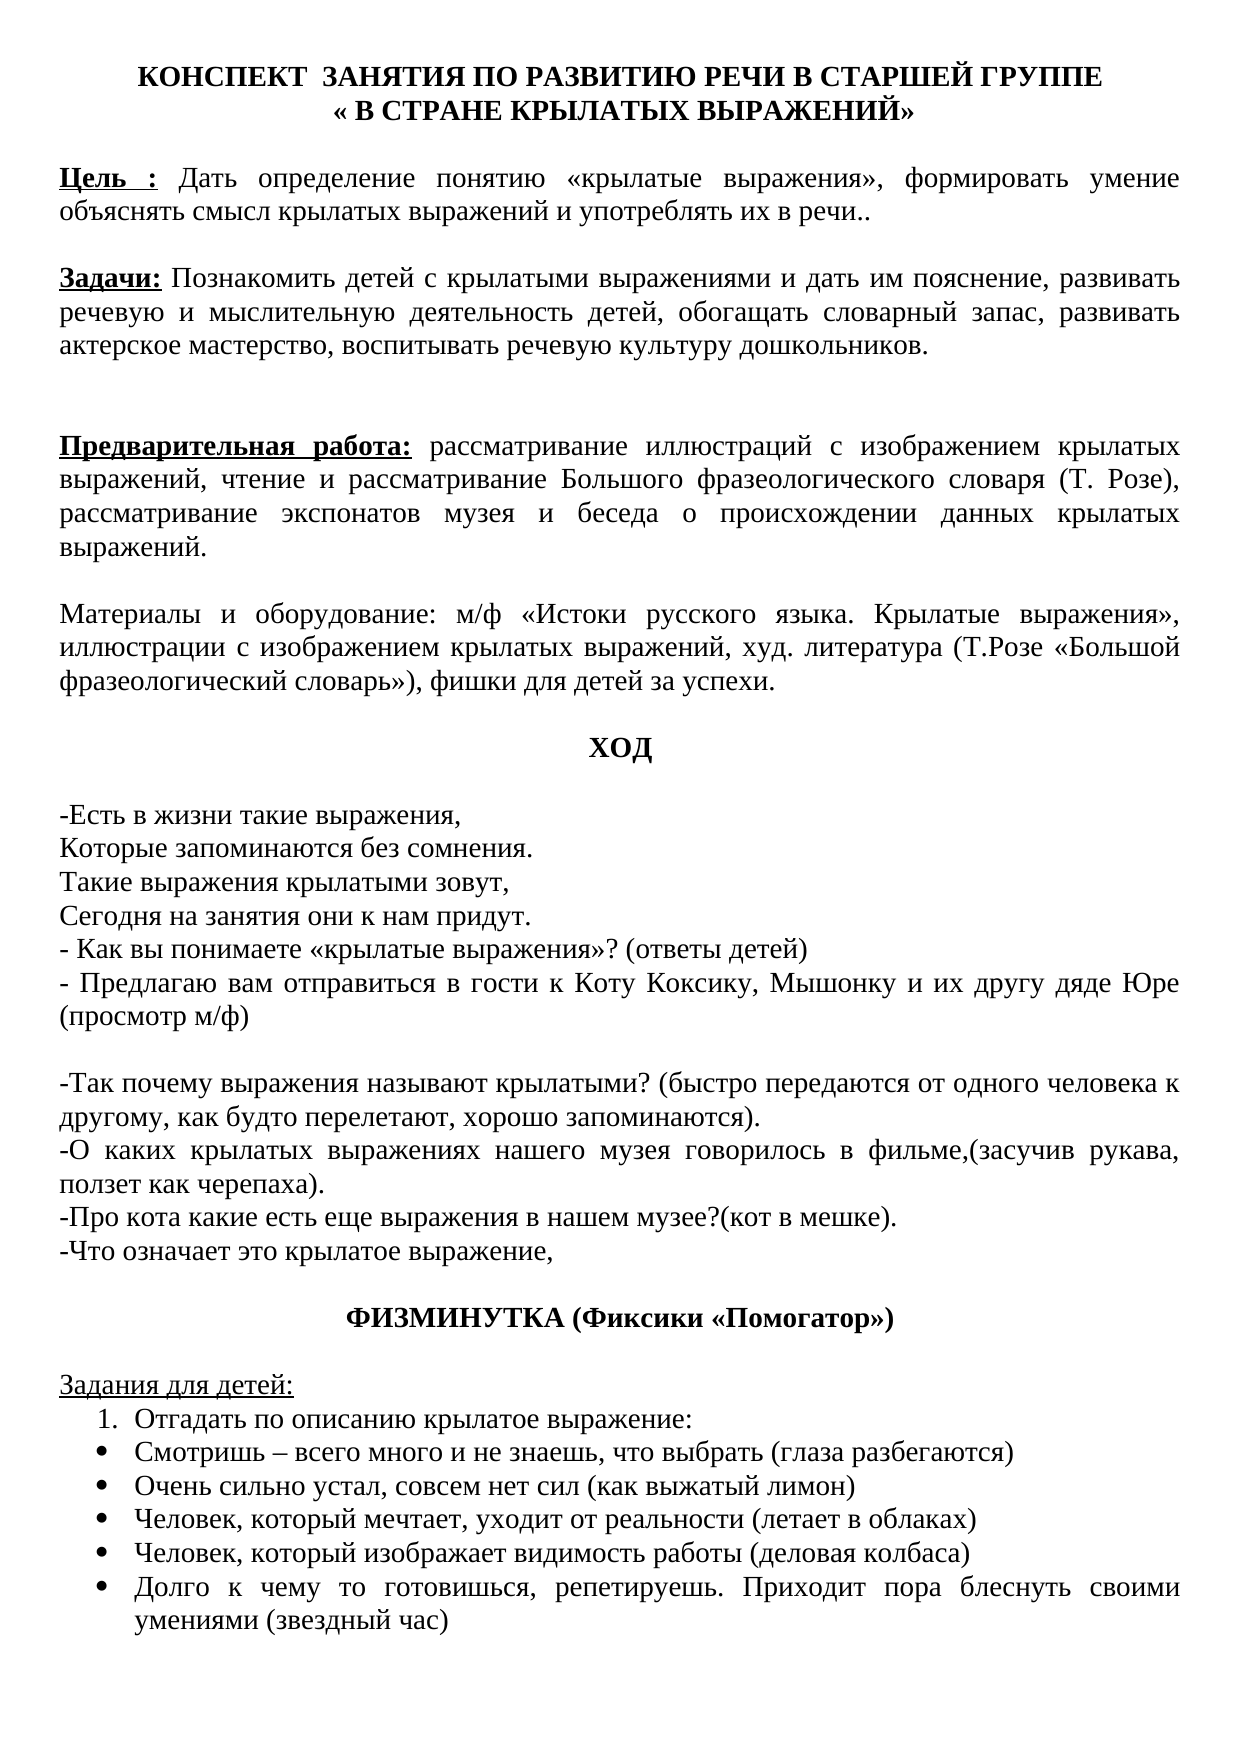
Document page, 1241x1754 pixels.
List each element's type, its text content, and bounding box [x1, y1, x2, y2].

text Задания для детей: [59, 1367, 1181, 1401]
text -Есть в жизни такие выражения, [59, 797, 1181, 831]
text Такие выражения крылатыми зовут, [59, 864, 1181, 898]
text - Как вы понимаете «крылатые выражения»? (ответы детей) [59, 931, 1181, 965]
text Которые запоминаются без сомнения. [59, 831, 1181, 864]
text -Что означает это крылатое выражение, [59, 1233, 1181, 1267]
list Человек, который мечтает, уходит от реальности (летает в облаках) [97, 1502, 1181, 1535]
text Сегодня на занятия они к нам придут. [59, 898, 1181, 931]
text -Так почему выражения называют крылатыми? (быстро передаются от одного человека к другому, как будто перелетают, хорошо запоминаются). [59, 1065, 1181, 1132]
text Задачи: Познакомить детей с крылатыми выражениями и дать им пояснение, развивать речевую и мыслительную деятельность детей, обогащать словарный запас, развивать актерское мастерство, воспитывать речевую культуру дошкольников. [59, 260, 1181, 361]
list Очень сильно устал, совсем нет сил (как выжатый лимон) [97, 1468, 1181, 1502]
text - Предлагаю вам отправиться в гости к Коту Коксику, Мышонку и их другу дяде Юре (просмотр м/ф) [59, 965, 1181, 1032]
text Материалы и оборудование: м/ф «Истоки русского языка. Крылатые выражения», иллюстрации с изображением крылатых выражений, худ. литература (Т.Розе «Большой фразеологический словарь»), фишки для детей за успехи. [59, 596, 1181, 696]
text « В СТРАНЕ КРЫЛАТЫХ ВЫРАЖЕНИЙ» [59, 93, 1181, 126]
list Долго к чему то готовишься, репетируешь. Приходит пора блеснуть своими умениями (звездный час) [97, 1569, 1181, 1636]
text Предварительная работа: рассматривание иллюстраций с изображением крылатых выражений, чтение и рассматривание Большого фразеологического словаря (Т. Розе), рассматривание экспонатов музея и беседа о происхождении данных крылатых выражений. [59, 428, 1181, 562]
text КОНСПЕКТ ЗАНЯТИЯ ПО РАЗВИТИЮ РЕЧИ В СТАРШЕЙ ГРУППЕ [59, 59, 1181, 93]
text -О каких крылатых выражениях нашего музея говорилось в фильме,(засучив рукава, ползет как черепаха). [59, 1132, 1181, 1199]
list Отгадать по описанию крылатое выражение: [97, 1401, 1181, 1434]
list Человек, который изображает видимость работы (деловая колбаса) [97, 1535, 1181, 1569]
text Цель : Дать определение понятию «крылатые выражения», формировать умение объяснять смысл крылатых выражений и употреблять их в речи.. [59, 160, 1181, 227]
text -Про кота какие есть еще выражения в нашем музее?(кот в мешке). [59, 1199, 1181, 1233]
text ХОД [59, 730, 1181, 763]
text ФИЗМИНУТКА (Фиксики «Помогатор») [59, 1300, 1181, 1334]
list Смотришь – всего много и не знаешь, что выбрать (глаза разбегаются) [97, 1434, 1181, 1468]
